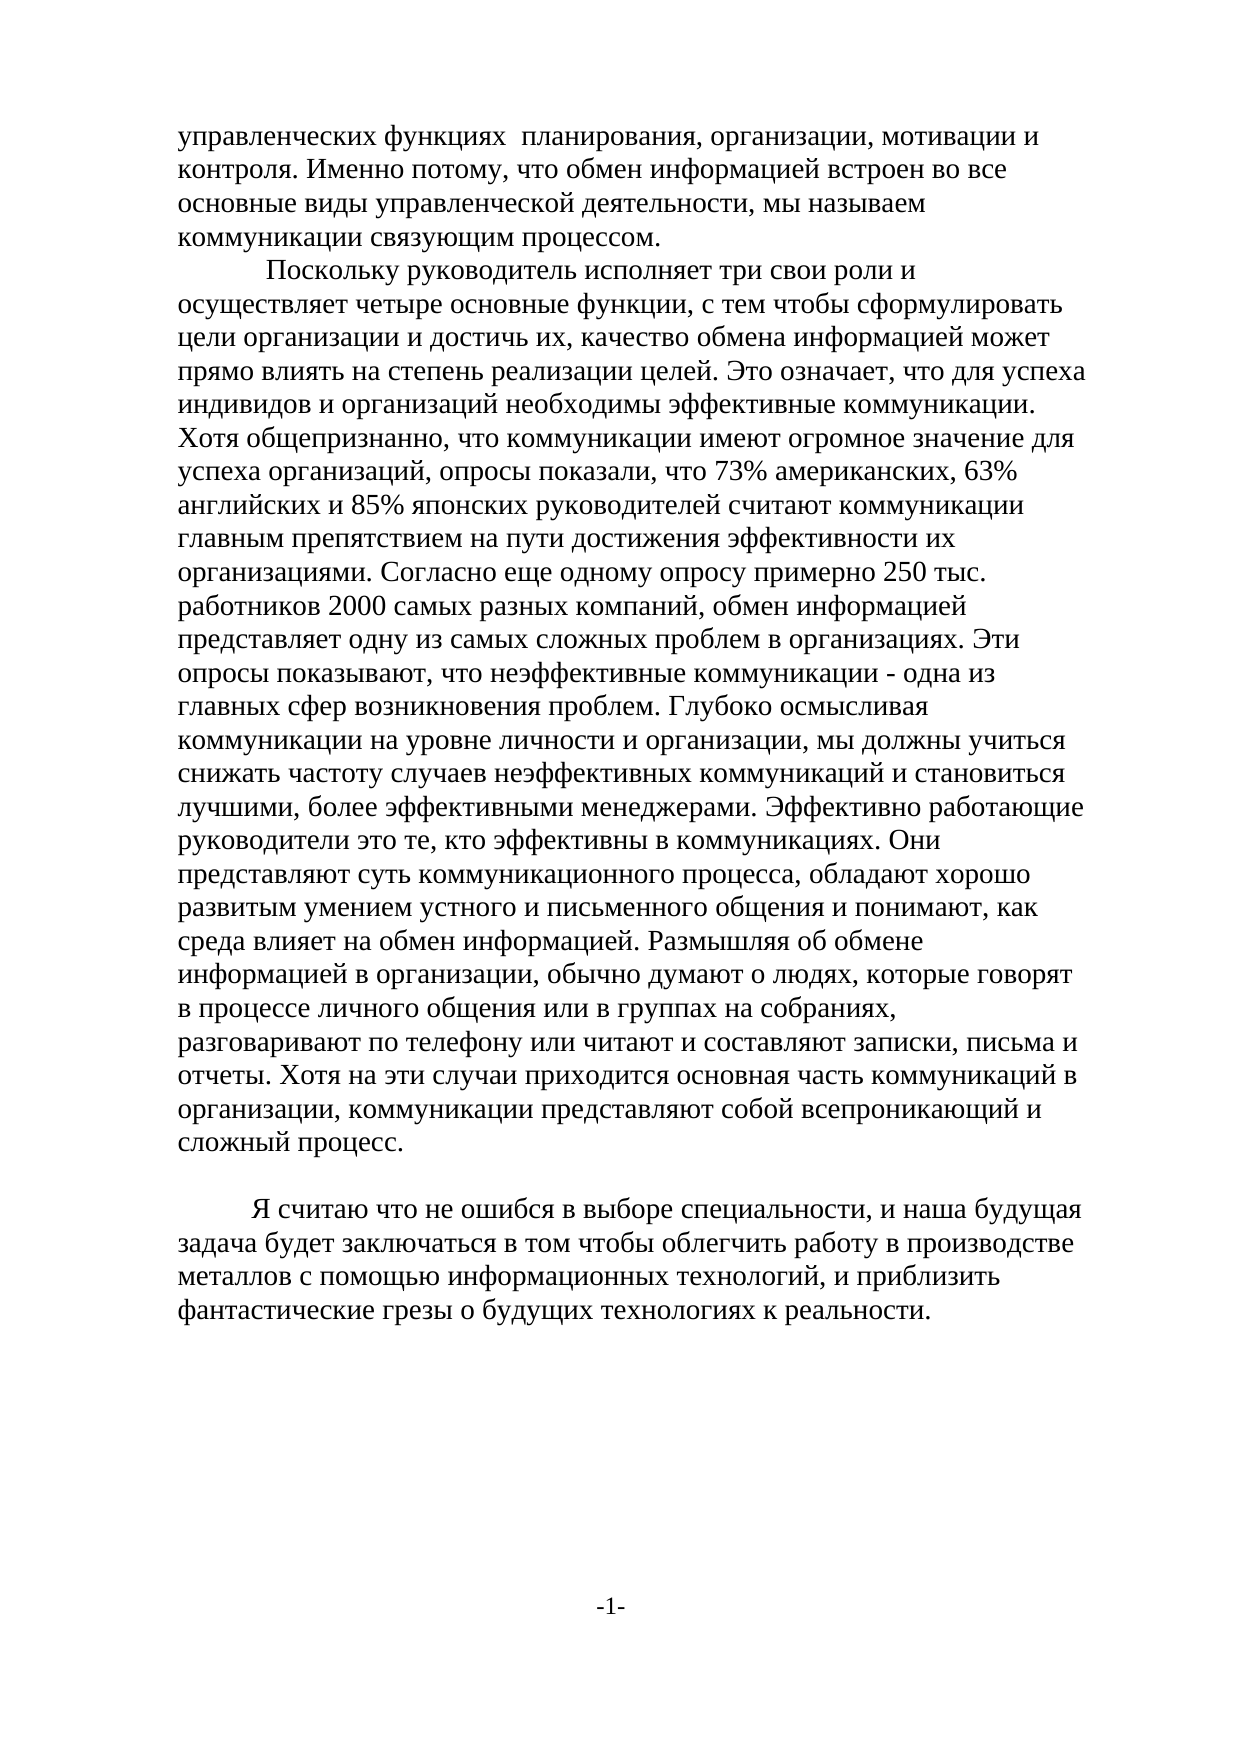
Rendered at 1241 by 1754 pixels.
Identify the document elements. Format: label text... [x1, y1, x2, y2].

text Я считаю что не ошибся в выборе специальности, и наша будущая задача будет заключаться в том чтобы облегчить работу в производстве металлов с помощью информационных технологий, и приблизить фантастические грезы о будущих технологиях к реальности. [177, 1191, 1087, 1326]
text Поскольку руководитель исполняет три свои роли и осуществляет четыре основные функции, с тем чтобы сформулировать цели организации и достичь их, качество обмена информацией может прямо влиять на степень реализации целей. Это означает, что для успеха индивидов и организаций необходимы эффективные коммуникации. Хотя общепризнанно, что коммуникации имеют огромное значение для успеха организаций, опросы показали, что 73% американских, 63% английских и 85% японских руководителей считают коммуникации главным препятствием на пути достижения эффективности их организациями. Согласно еще одному опросу примерно 250 тыс. работников 2000 самых разных компаний, обмен информацией представляет одну из самых сложных проблем в организациях. Эти опросы показывают, что неэффективные коммуникации - одна из главных сфер возникновения проблем. Глубоко осмысливая коммуникации на уровне личности и организации, мы должны учиться снижать частоту случаев неэффективных коммуникаций и становиться лучшими, более эффективными менеджерами. Эффективно работающие руководители это те, кто эффективны в коммуникациях. Они представляют суть коммуникационного процесса, обладают хорошо развитым умением устного и письменного общения и понимают, как среда влияет на обмен информацией. Размышляя об обмене информацией в организации, обычно думают о людях, которые говорят в процессе личного общения или в группах на собраниях, разговаривают по телефону или читают и составляют записки, письма и отчеты. Хотя на эти случаи приходится основная часть коммуникаций в организации, коммуникации представляют собой всепроникающий и сложный процесс. [177, 252, 1087, 1158]
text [177, 118, 1087, 252]
